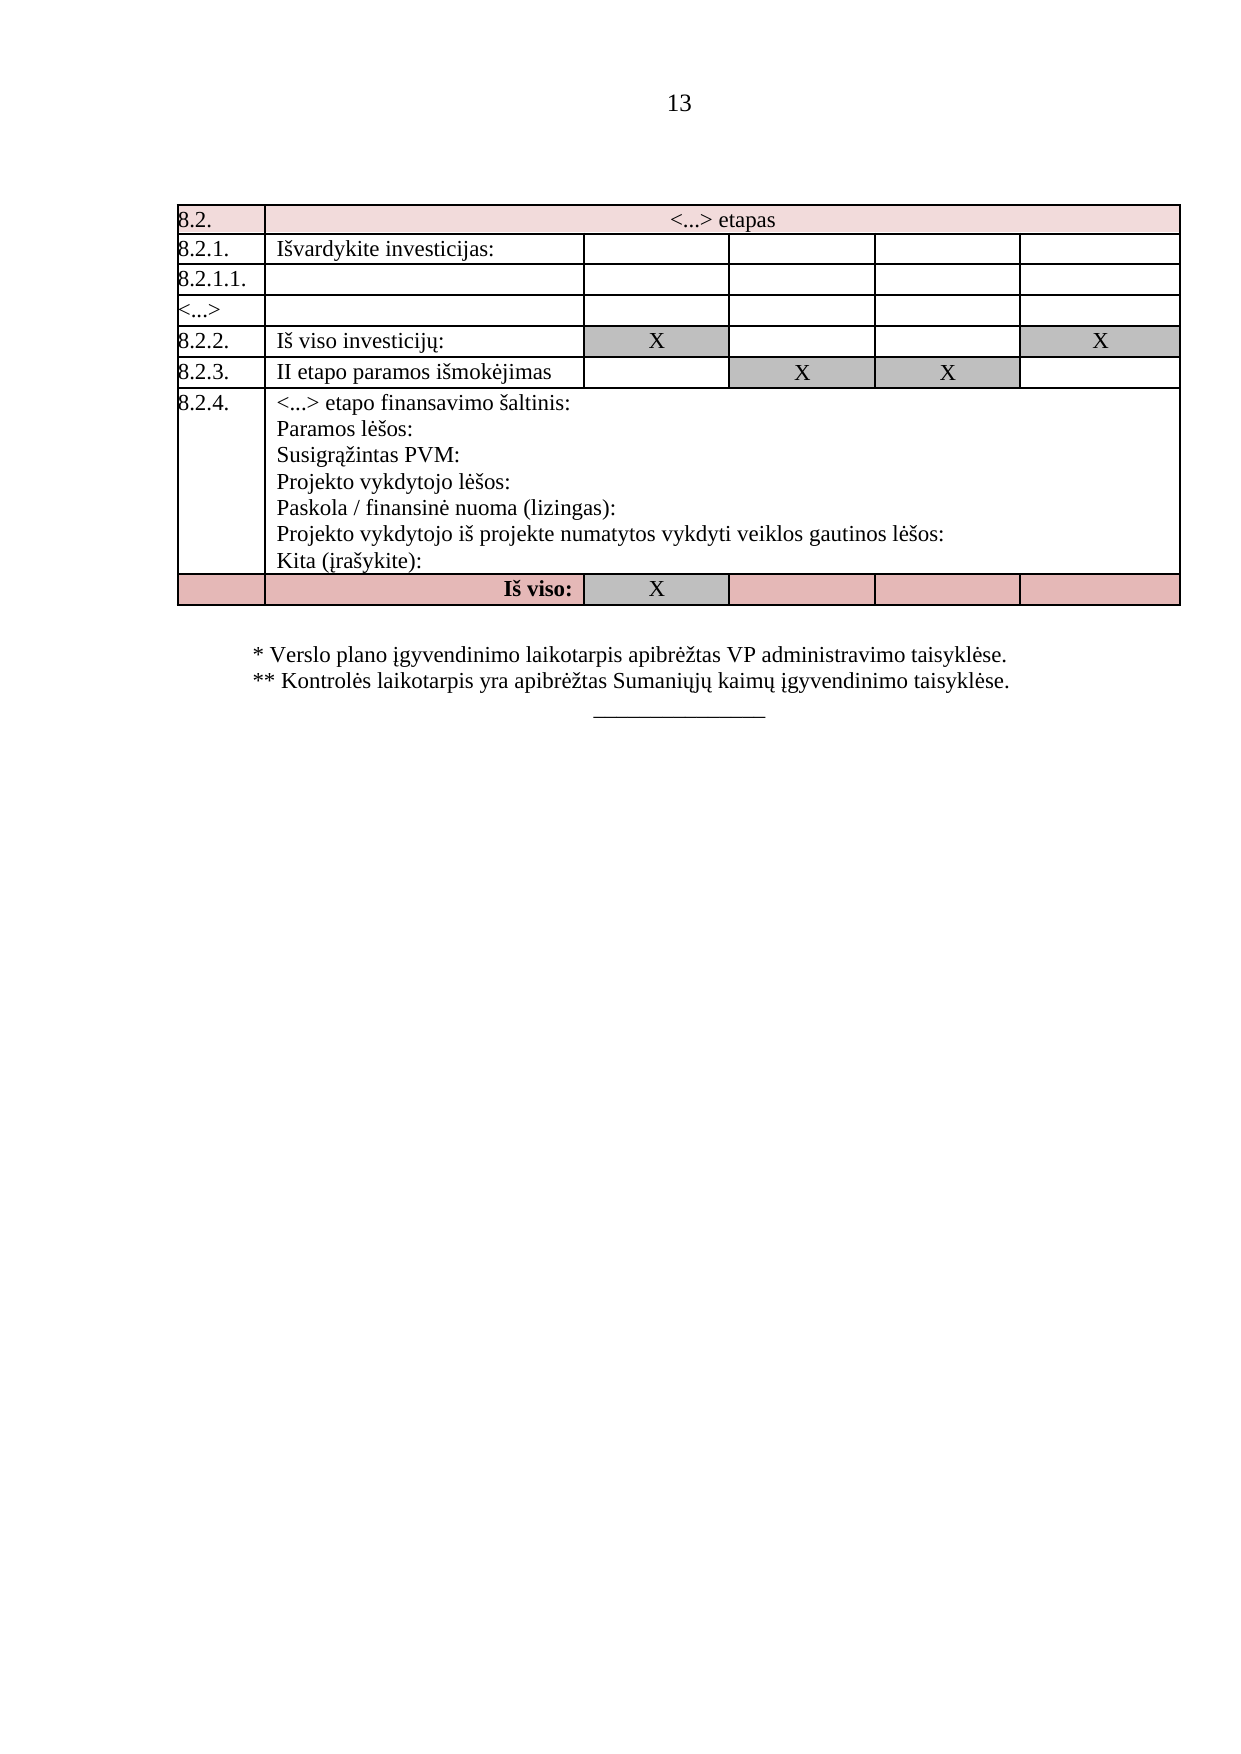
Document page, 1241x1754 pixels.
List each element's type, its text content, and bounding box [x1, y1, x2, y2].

table_cell [1021, 575, 1179, 604]
table_cell Išvardykite investicijas: [266, 235, 583, 263]
table_cell 8.2.1.1. [179, 265, 264, 294]
table_cell [266, 296, 583, 325]
table_cell 8.2.3. [179, 358, 264, 387]
table_cell [1021, 235, 1179, 263]
table_cell <...> [179, 296, 264, 325]
table_cell [730, 265, 874, 294]
table_cell [730, 235, 874, 263]
table_cell Iš viso investicijų: [266, 327, 583, 356]
table_cell [585, 265, 728, 294]
table_cell II etapo paramos išmokėjimas [266, 358, 583, 387]
table_cell [876, 296, 1019, 325]
text _______________ [177, 694, 1181, 720]
table_cell X [730, 358, 874, 387]
table_cell [266, 265, 583, 294]
table_cell [876, 235, 1019, 263]
table_cell [1021, 358, 1179, 387]
table_cell 8.2.2. [179, 327, 264, 356]
table_cell [730, 575, 874, 604]
table_cell [1021, 265, 1179, 294]
table_cell [730, 296, 874, 325]
table_cell [876, 575, 1019, 604]
table_cell X [585, 327, 728, 356]
table_cell <...> etapo finansavimo šaltinis: Paramos lėšos: Susigrąžintas PVM: Projekto vykdytojo lėšos: Paskola / finansinė nuoma (lizingas): Projekto vykdytojo iš projekte numatytos vykdyti veiklos gautinos lėšos: Kita (įrašykite): [266, 389, 1179, 573]
table_cell [876, 327, 1019, 356]
table_cell X [585, 575, 728, 604]
text ** Kontrolės laikotarpis yra apibrėžtas Sumaniųjų kaimų įgyvendinimo taisyklėse. [177, 667, 1181, 694]
text * Verslo plano įgyvendinimo laikotarpis apibrėžtas VP administravimo taisyklėse. [177, 635, 1181, 667]
table_cell 8.2. [179, 206, 264, 232]
table_cell [585, 235, 728, 263]
table_cell [179, 575, 264, 604]
table_cell [1021, 296, 1179, 325]
table_cell X [876, 358, 1019, 387]
table_cell 8.2.1. [179, 235, 264, 263]
table_cell [585, 296, 728, 325]
table_cell Iš viso: [266, 575, 583, 604]
table_cell [876, 265, 1019, 294]
table_cell 8.2.4. [179, 389, 264, 573]
table_cell [585, 358, 728, 387]
table_cell <...> etapas [266, 206, 1179, 232]
table_cell [730, 327, 874, 356]
table_cell X [1021, 327, 1179, 356]
